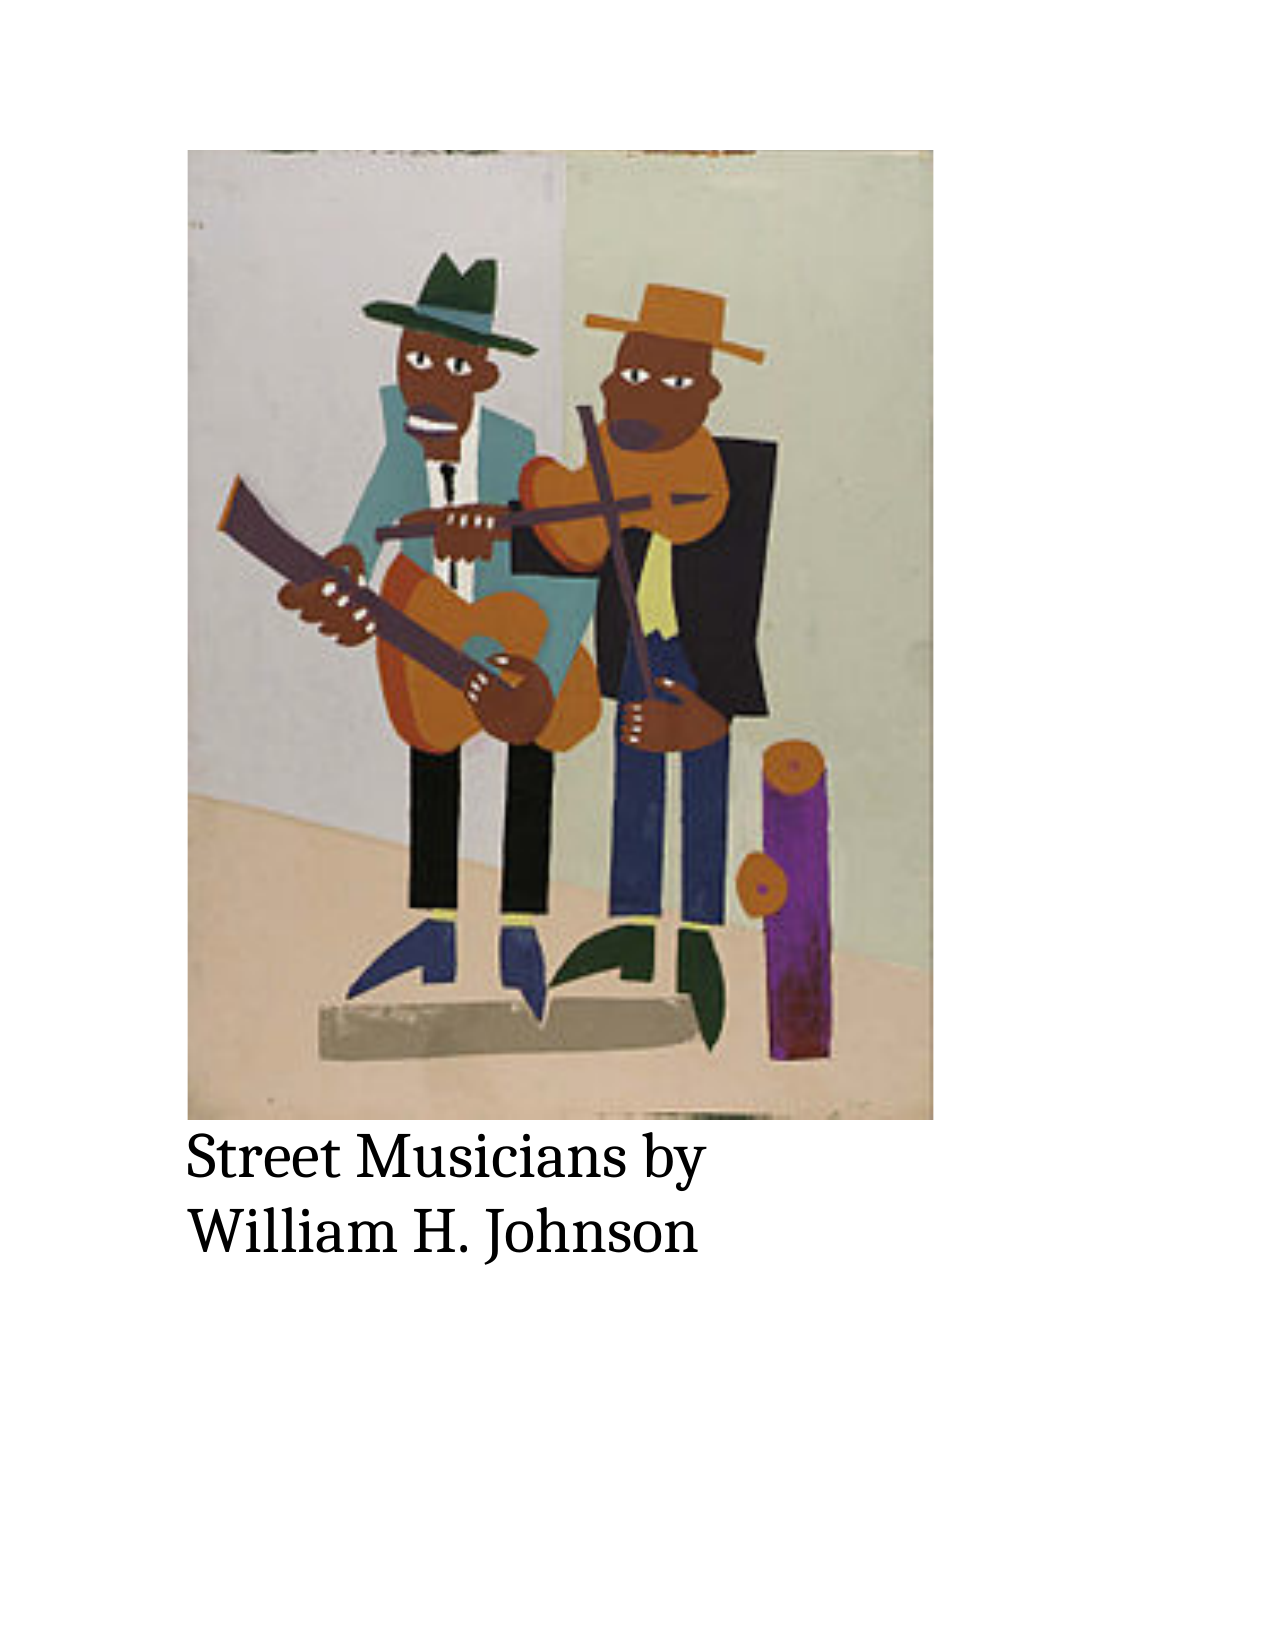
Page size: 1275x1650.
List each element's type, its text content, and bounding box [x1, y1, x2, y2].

text Street Musicians by [187, 1119, 1087, 1194]
picture [187, 150, 934, 1120]
text William H. Johnson [187, 1194, 1087, 1268]
